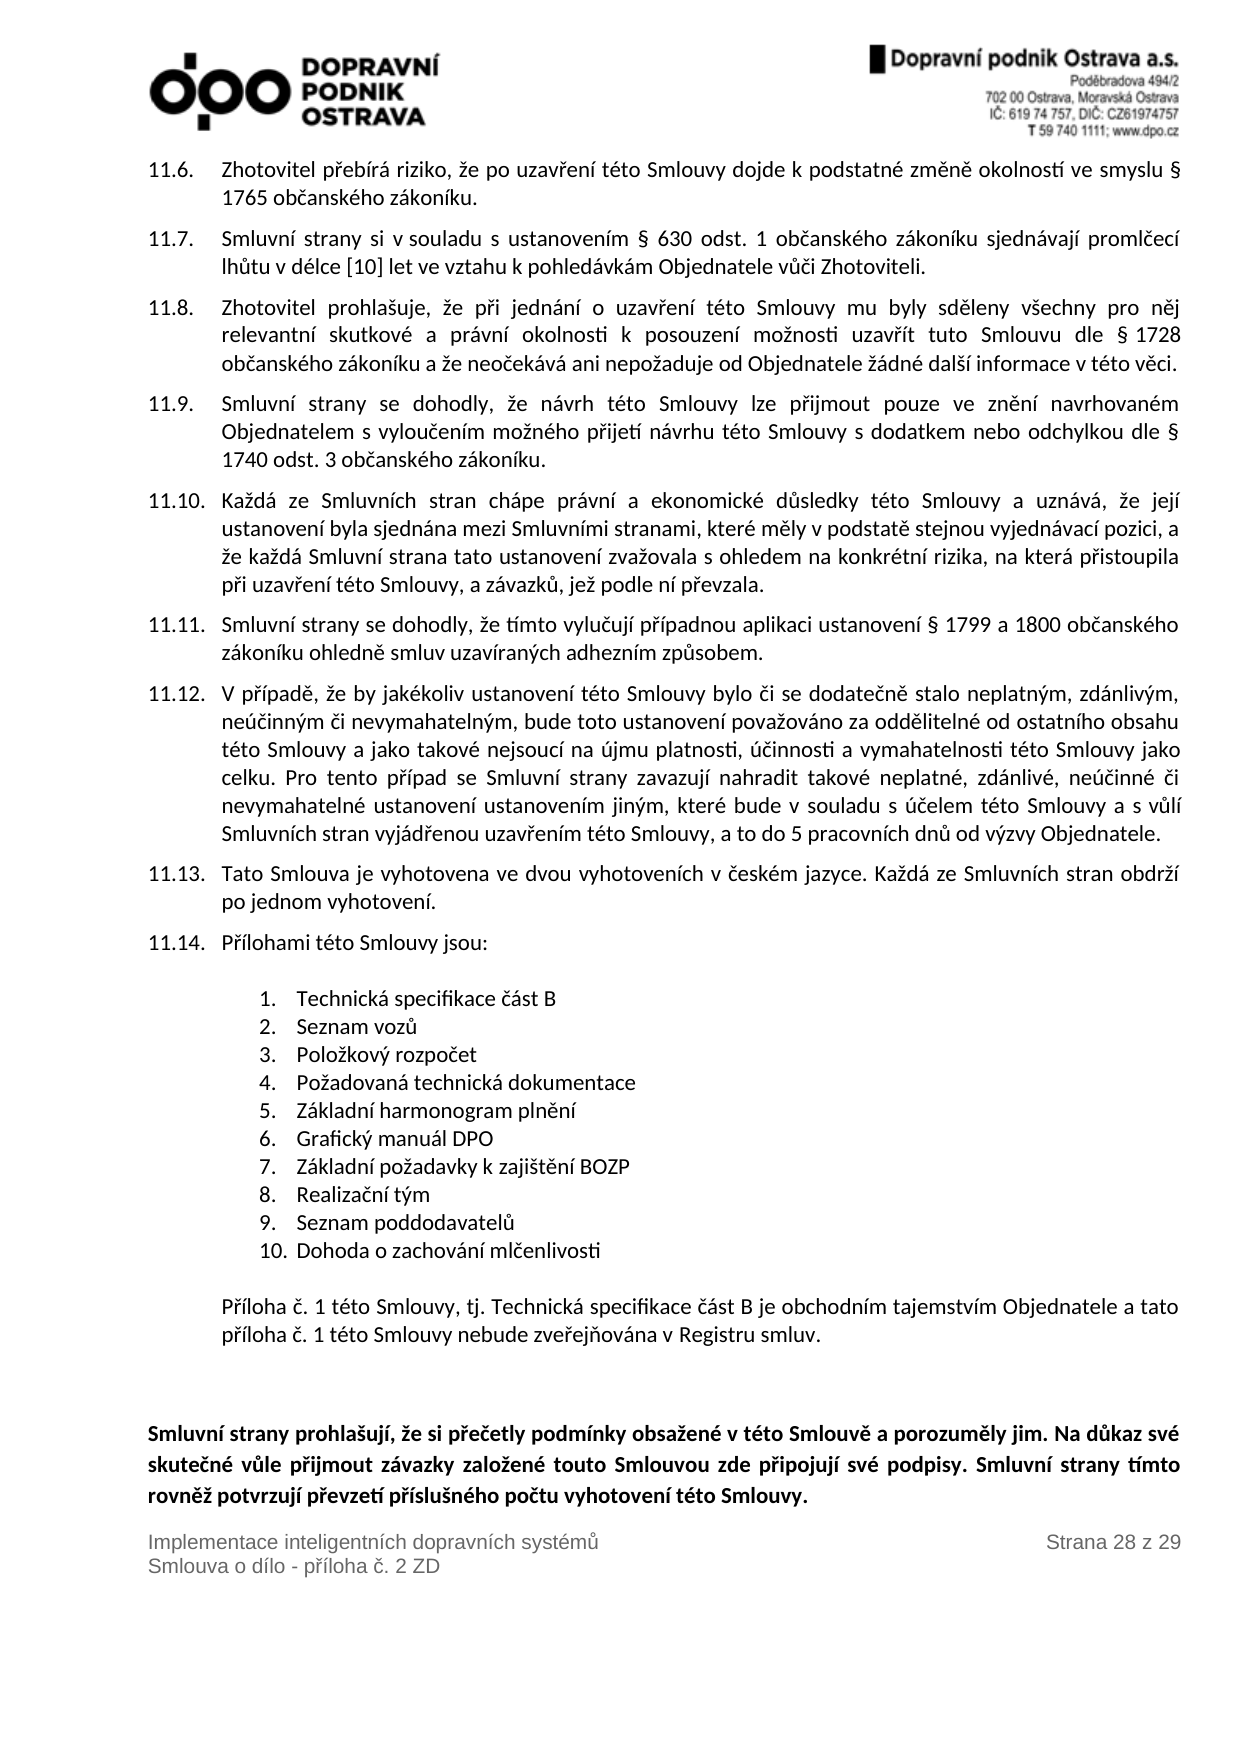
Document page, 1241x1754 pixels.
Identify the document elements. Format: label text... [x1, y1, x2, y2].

list Smluvní strany si v souladu s ustanovením § 630 odst. 1 občanského zákoníku sjednávají promlčecí lhůtu v délce [10] let ve vztahu k pohledávkám Objednatele vůči Zhotoviteli. [148, 224, 1181, 280]
list Každá ze Smluvních stran chápe právní a ekonomické důsledky této Smlouvy a uznává, že její ustanovení byla sjednána mezi Smluvními stranami, které měly v podstatě stejnou vyjednávací pozici, a že každá Smluvní strana tato ustanovení zvažovala s ohledem na konkrétní rizika, na která přistoupila při uzavření této Smlouvy, a závazků, jež podle ní převzala. [148, 486, 1181, 598]
list Požadovaná technická dokumentace [259, 1068, 1181, 1096]
picture [147, 50, 444, 134]
list Základní harmonogram plnění [259, 1096, 1181, 1124]
list Technická specifikace část B [259, 984, 1181, 1012]
list Příloha č. 1 této Smlouvy, tj. Technická specifikace část B je obchodním tajemstvím Objednatele a tato příloha č. 1 této Smlouvy nebude zveřejňována v Registru smluv. [221, 1292, 1181, 1348]
list Dohoda o zachování mlčenlivosti [259, 1236, 1181, 1264]
text Smluvní strany prohlašují, že si přečetly podmínky obsažené v této Smlouvě a porozuměly jim. Na důkaz své skutečné vůle přijmout závazky založené touto Smlouvou zde připojují své podpisy. Smluvní strany tímto rovněž potvrzují převzetí příslušného počtu vyhotovení této Smlouvy. [148, 1419, 1181, 1509]
list Seznam poddodavatelů [259, 1208, 1181, 1236]
list Grafický manuál DPO [259, 1124, 1181, 1152]
list Přílohami této Smlouvy jsou: [148, 928, 1181, 956]
picture [867, 42, 1182, 142]
list Realizační tým [259, 1180, 1181, 1208]
list Zhotovitel přebírá riziko, že po uzavření této Smlouvy dojde k podstatné změně okolností ve smyslu § 1765 občanského zákoníku. [148, 156, 1181, 212]
list Položkový rozpočet [259, 1040, 1181, 1068]
list Smluvní strany se dohodly, že tímto vylučují případnou aplikaci ustanovení § 1799 a 1800 občanského zákoníku ohledně smluv uzavíraných adhezním způsobem. [148, 610, 1181, 666]
list Základní požadavky k zajištění BOZP [259, 1152, 1181, 1180]
list Tato Smlouva je vyhotovena ve dvou vyhotoveních v českém jazyce. Každá ze Smluvních stran obdrží po jednom vyhotovení. [148, 859, 1181, 916]
list Zhotovitel prohlašuje, že při jednání o uzavření této Smlouvy mu byly sděleny všechny pro něj relevantní skutkové a právní okolnosti k posouzení možnosti uzavřít tuto Smlouvu dle § 1728 občanského zákoníku a že neočekává ani nepožaduje od Objednatele žádné další informace v této věci. [148, 293, 1181, 377]
list V případě, že by jakékoliv ustanovení této Smlouvy bylo či se dodatečně stalo neplatným, zdánlivým, neúčinným či nevymahatelným, bude toto ustanovení považováno za oddělitelné od ostatního obsahu této Smlouvy a jako takové nejsoucí na újmu platnosti, účinnosti a vymahatelnosti této Smlouvy jako celku. Pro tento případ se Smluvní strany zavazují nahradit takové neplatné, zdánlivé, neúčinné či nevymahatelné ustanovení ustanovením jiným, které bude v souladu s účelem této Smlouvy a s vůlí Smluvních stran vyjádřenou uzavřením této Smlouvy, a to do 5 pracovních dnů od výzvy Objednatele. [148, 679, 1181, 847]
list Smluvní strany se dohodly, že návrh této Smlouvy lze přijmout pouze ve znění navrhovaném Objednatelem s vyloučením možného přijetí návrhu této Smlouvy s dodatkem nebo odchylkou dle § 1740 odst. 3 občanského zákoníku. [148, 389, 1181, 473]
list Seznam vozů [259, 1012, 1181, 1040]
